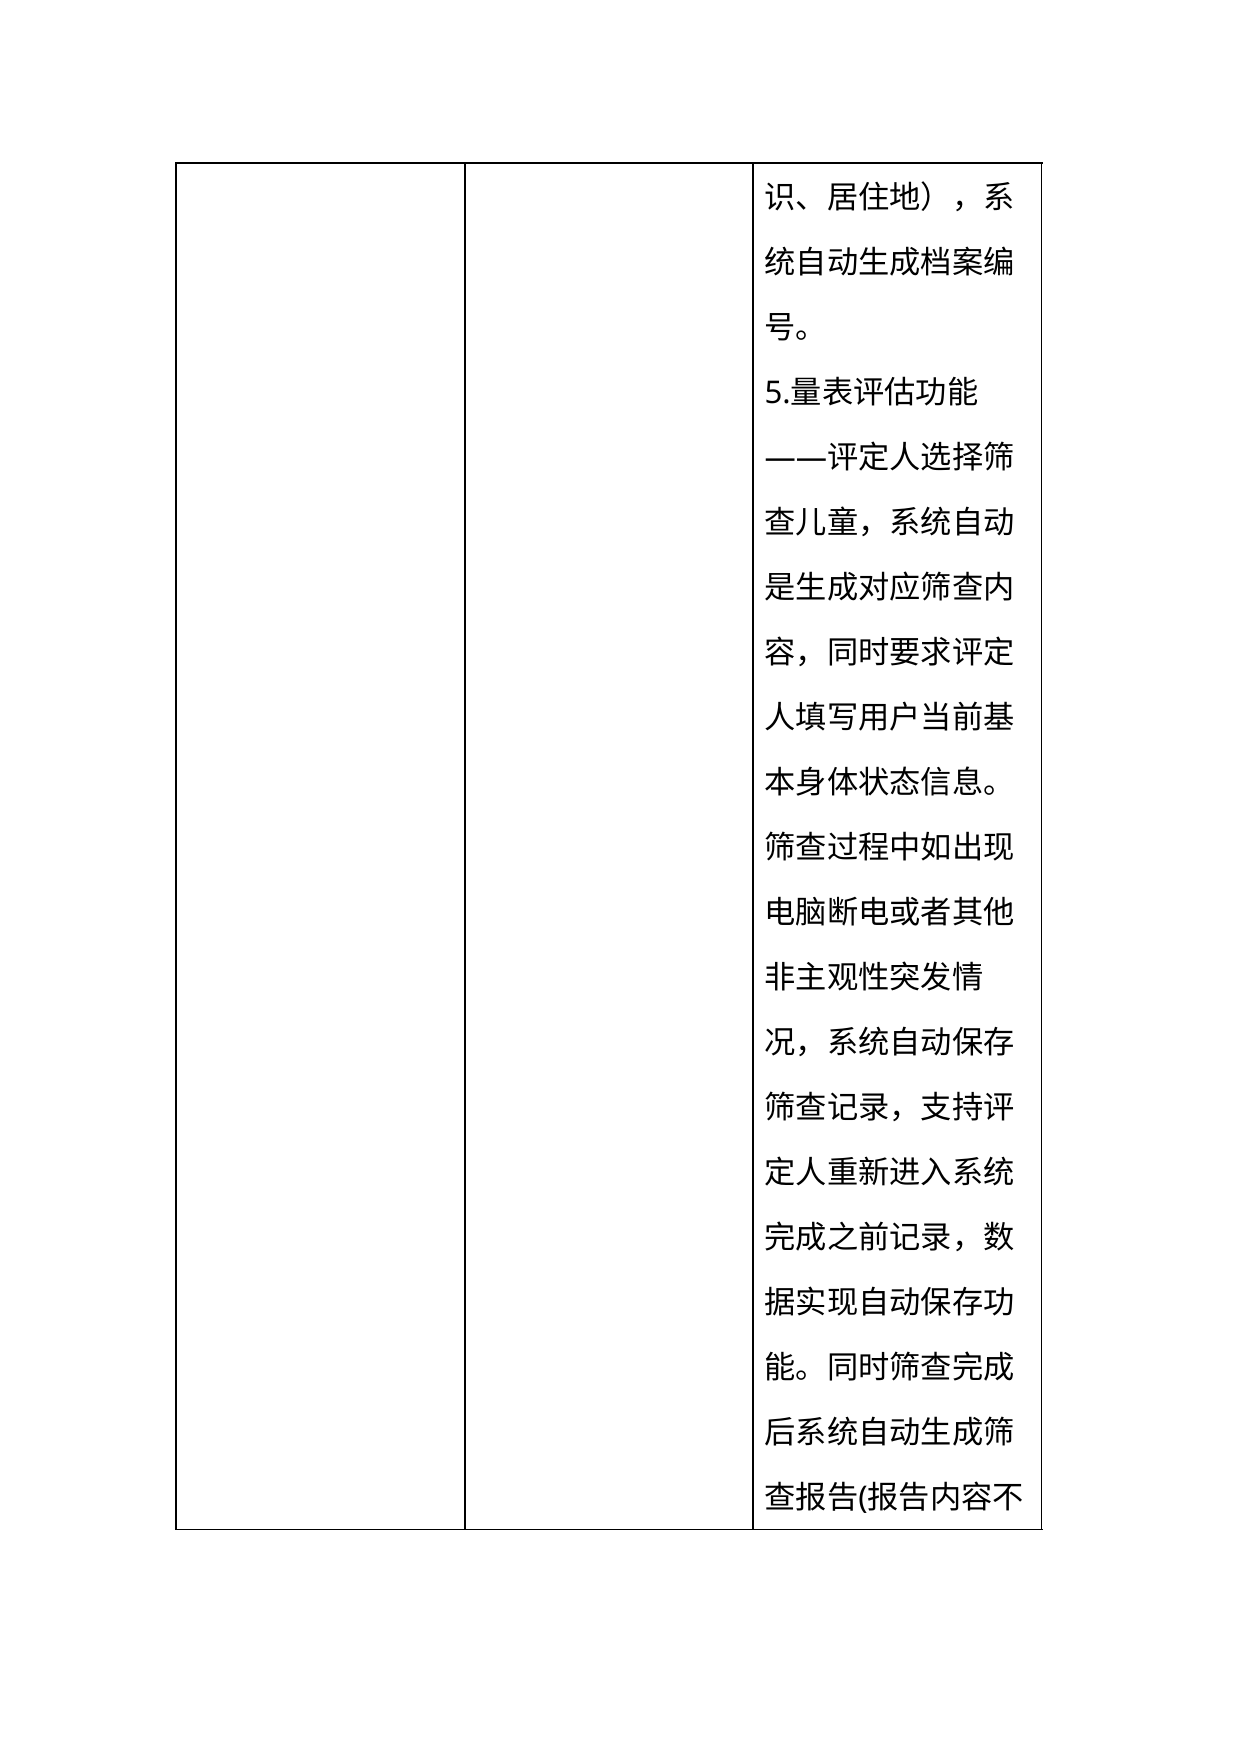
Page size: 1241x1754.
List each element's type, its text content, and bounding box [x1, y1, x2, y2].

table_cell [754, 164, 1041, 1528]
table_cell 1 [466, 164, 752, 1528]
table_cell [177, 164, 464, 1528]
